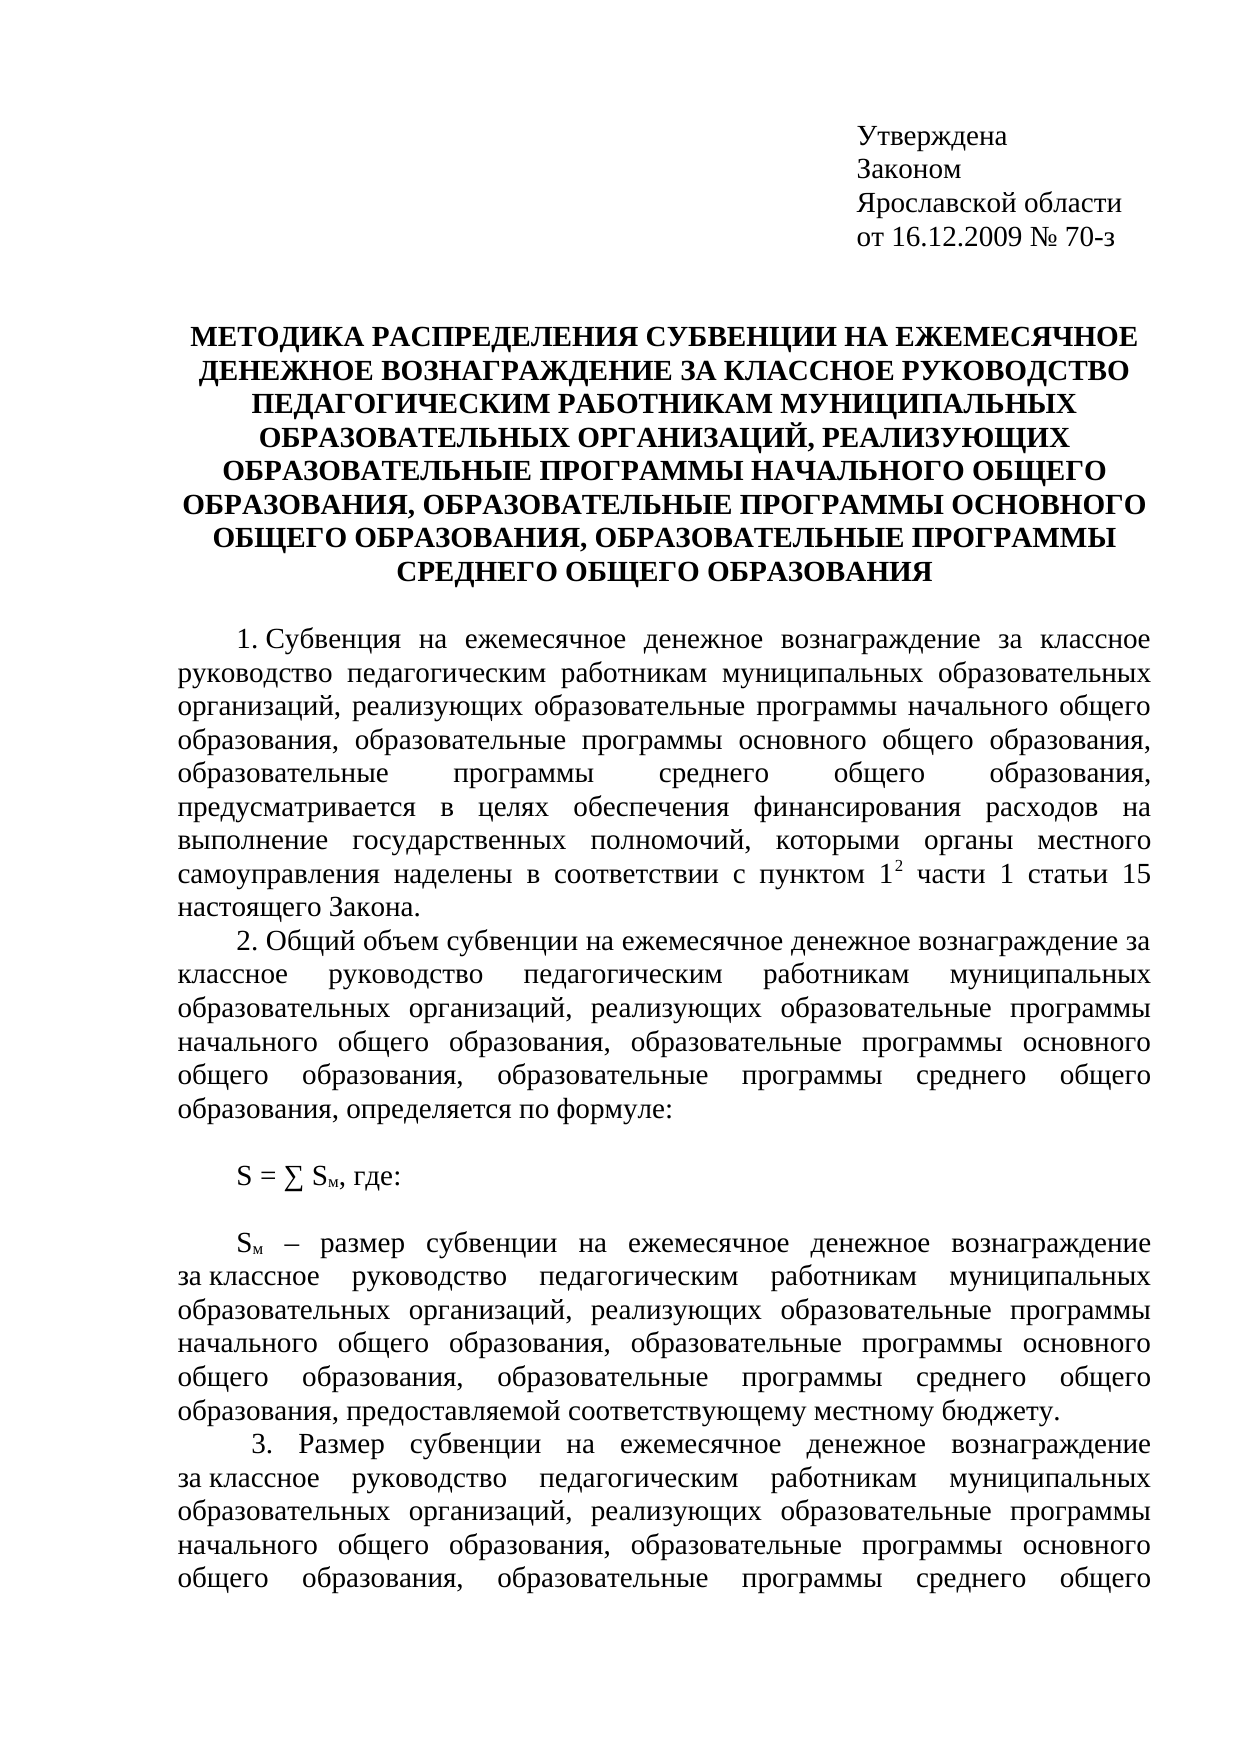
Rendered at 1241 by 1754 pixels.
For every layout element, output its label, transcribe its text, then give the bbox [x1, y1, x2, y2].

text S = ∑ Sм, где: [177, 1158, 1152, 1191]
text МЕТОДИКА РАСПРЕДЕЛЕНИЯ СУБВЕНЦИИ НА ЕЖЕМЕСЯЧНОЕ ДЕНЕЖНОЕ ВОЗНАГРАЖДЕНИЕ ЗА КЛАССНОЕ РУКОВОДСТВО ПЕДАГОГИЧЕСКИМ РАБОТНИКАМ МУНИЦИПАЛЬНЫХ ОБРАЗОВАТЕЛЬНЫХ ОРГАНИЗАЦИЙ, РЕАЛИЗУЮЩИХ ОБРАЗОВАТЕЛЬНЫЕ ПРОГРАММЫ НАЧАЛЬНОГО ОБЩЕГО ОБРАЗОВАНИЯ, ОБРАЗОВАТЕЛЬНЫЕ ПРОГРАММЫ ОСНОВНОГО ОБЩЕГО ОБРАЗОВАНИЯ, ОБРАЗОВАТЕЛЬНЫЕ ПРОГРАММЫ СРЕДНЕГО ОБЩЕГО ОБРАЗОВАНИЯ [177, 319, 1152, 588]
text Ярославской области [856, 185, 1152, 219]
text 1. Субвенция на ежемесячное денежное вознаграждение за классное руководство педагогическим работникам муниципальных образовательных организаций, реализующих образовательные программы начального общего образования, образовательные программы основного общего образования, образовательные программы среднего общего образования, предусматривается в целях обеспечения финансирования расходов на выполнение государственных полномочий, которыми органы местного самоуправления наделены в соответствии с пунктом 12 части 1 статьи 15 настоящего Закона. [177, 621, 1152, 923]
text 2. Общий объем субвенции на ежемесячное денежное вознаграждение за классное руководство педагогическим работникам муниципальных образовательных организаций, реализующих образовательные программы начального общего образования, образовательные программы основного общего образования, образовательные программы среднего общего образования, определяется по формуле: [177, 923, 1152, 1124]
text Законом [856, 152, 1152, 185]
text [177, 1426, 1152, 1594]
text Утверждена [856, 118, 1152, 152]
text от 16.12.2009 № 70-з [856, 219, 1152, 252]
text Sм – размер субвенции на ежемесячное денежное вознаграждение за классное руководство педагогическим работникам муниципальных образовательных организаций, реализующих образовательные программы начального общего образования, образовательные программы основного общего образования, образовательные программы среднего общего образования, предоставляемой соответствующему местному бюджету. [177, 1225, 1152, 1426]
